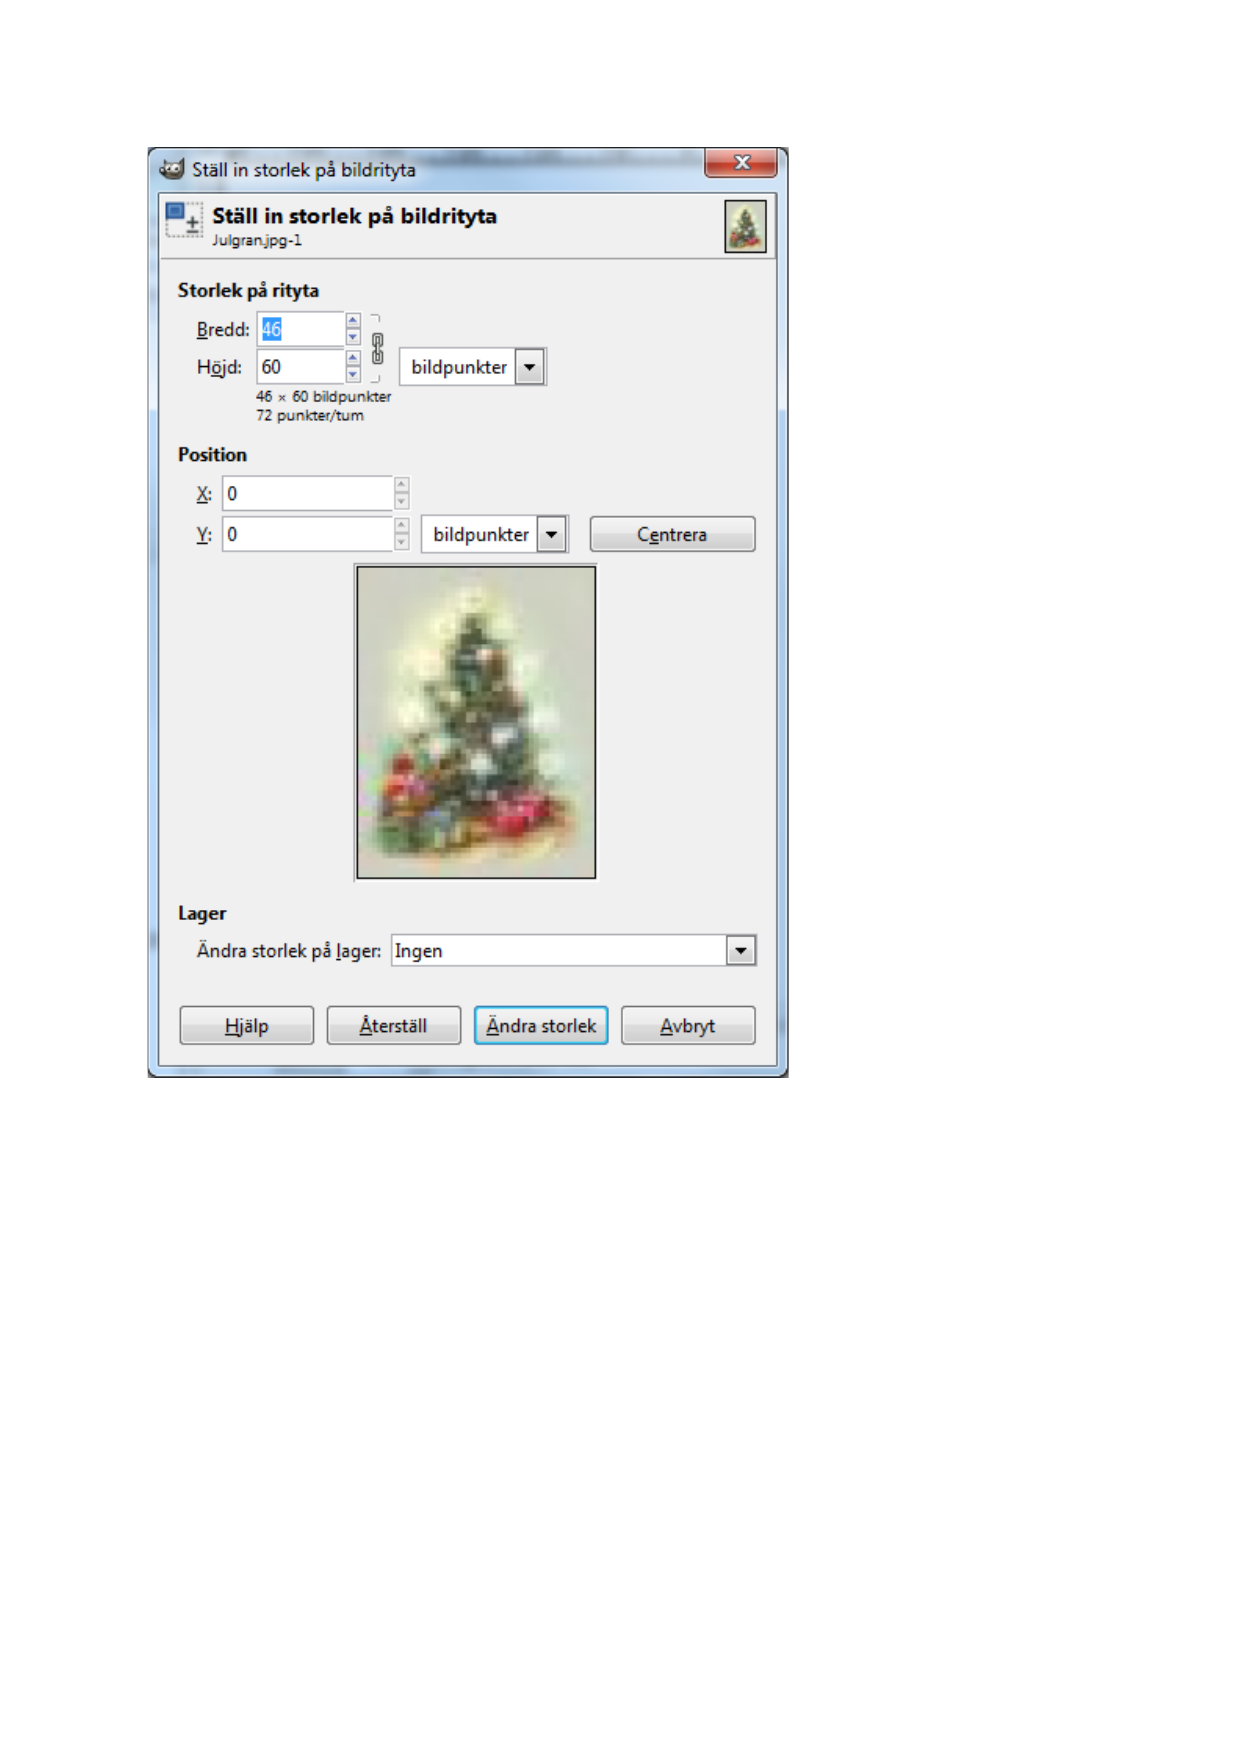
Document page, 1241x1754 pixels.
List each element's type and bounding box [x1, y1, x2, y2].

picture [147, 147, 789, 1078]
